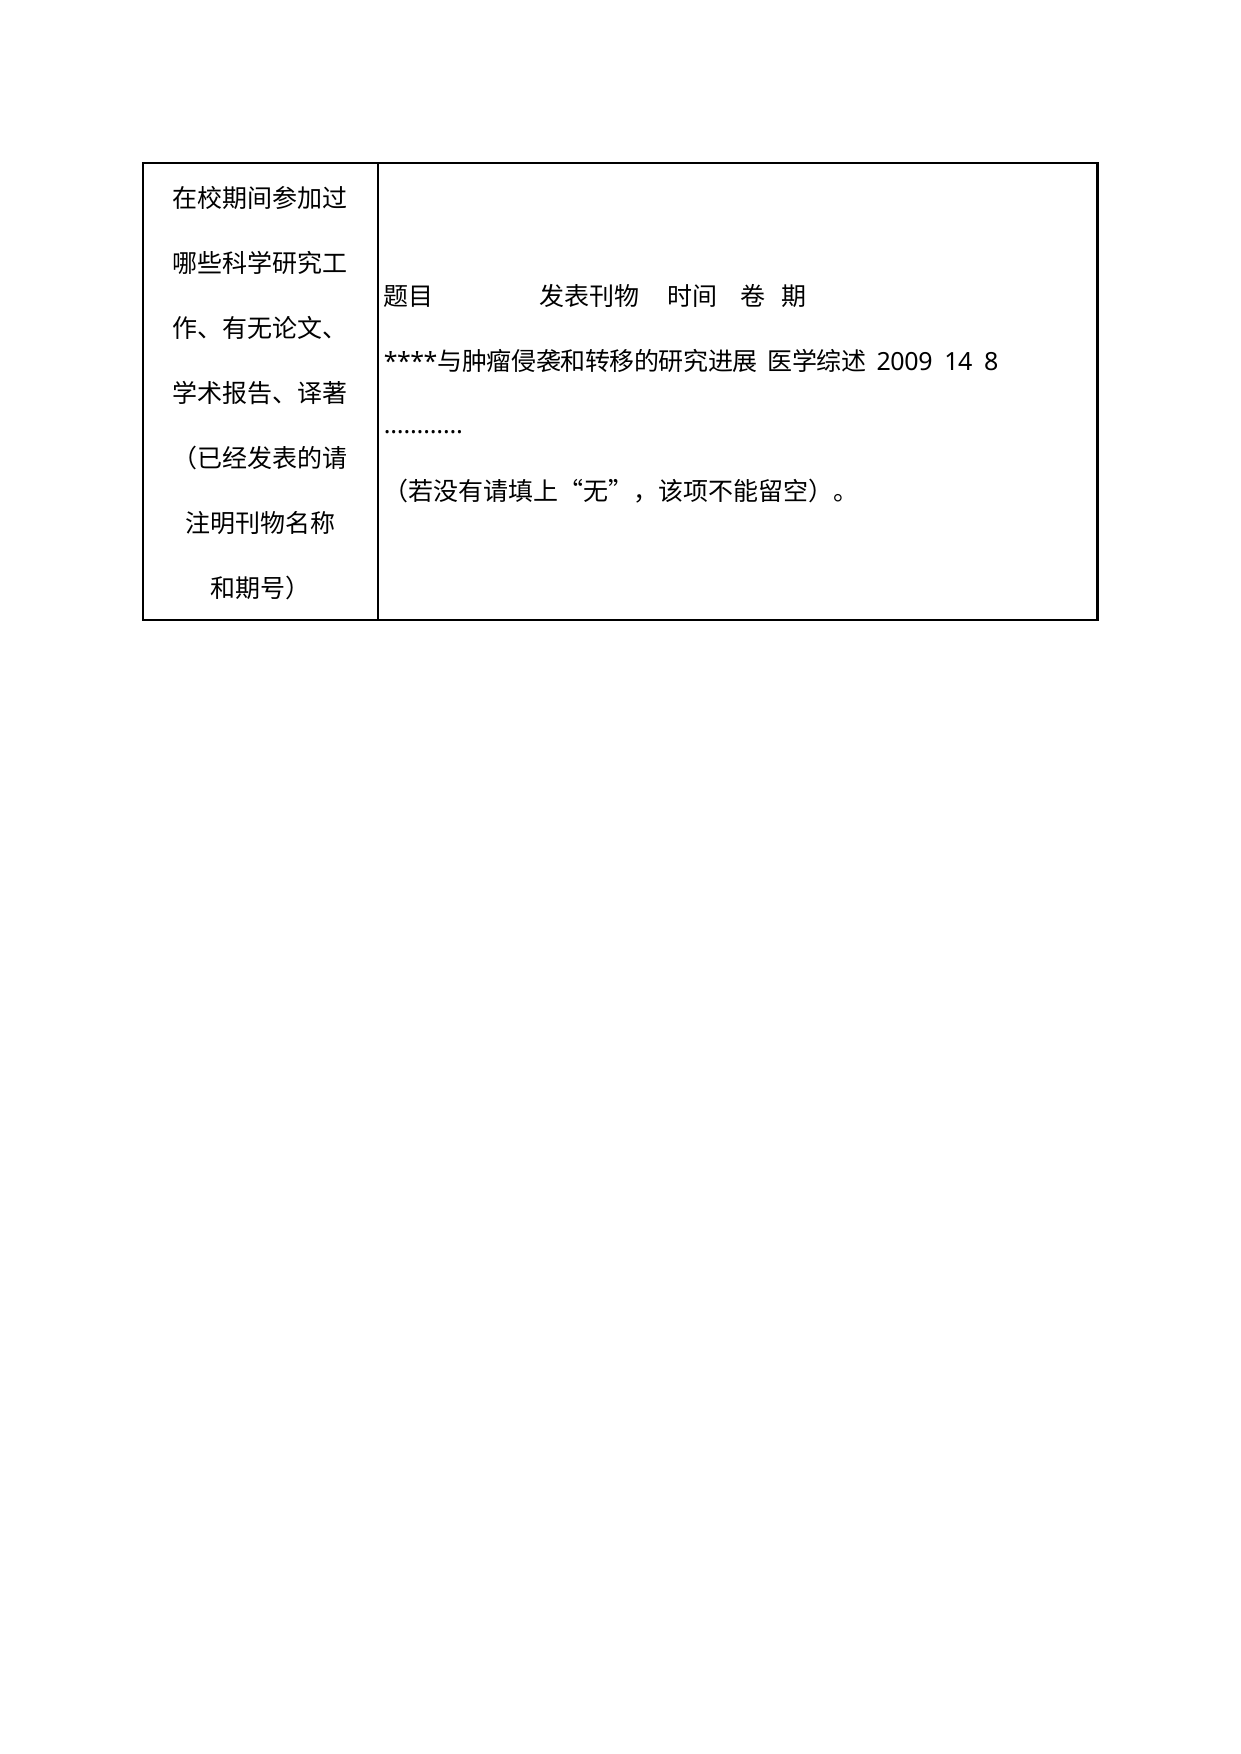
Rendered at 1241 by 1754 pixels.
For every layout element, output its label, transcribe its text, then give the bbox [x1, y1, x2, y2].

table_cell 题目 发表刊物 时间 卷 期 ****与肿瘤侵袭和转移的研究进展 医学综述 2009 14 8 ………… （若没有请填上“无”，该项不能留空）。 [379, 164, 1096, 619]
table_cell 在校期间参加过 哪些科学研究工 作、有无论文、 学术报告、译著 （已经发表的请 注明刊物名称 和期号） [144, 164, 377, 619]
